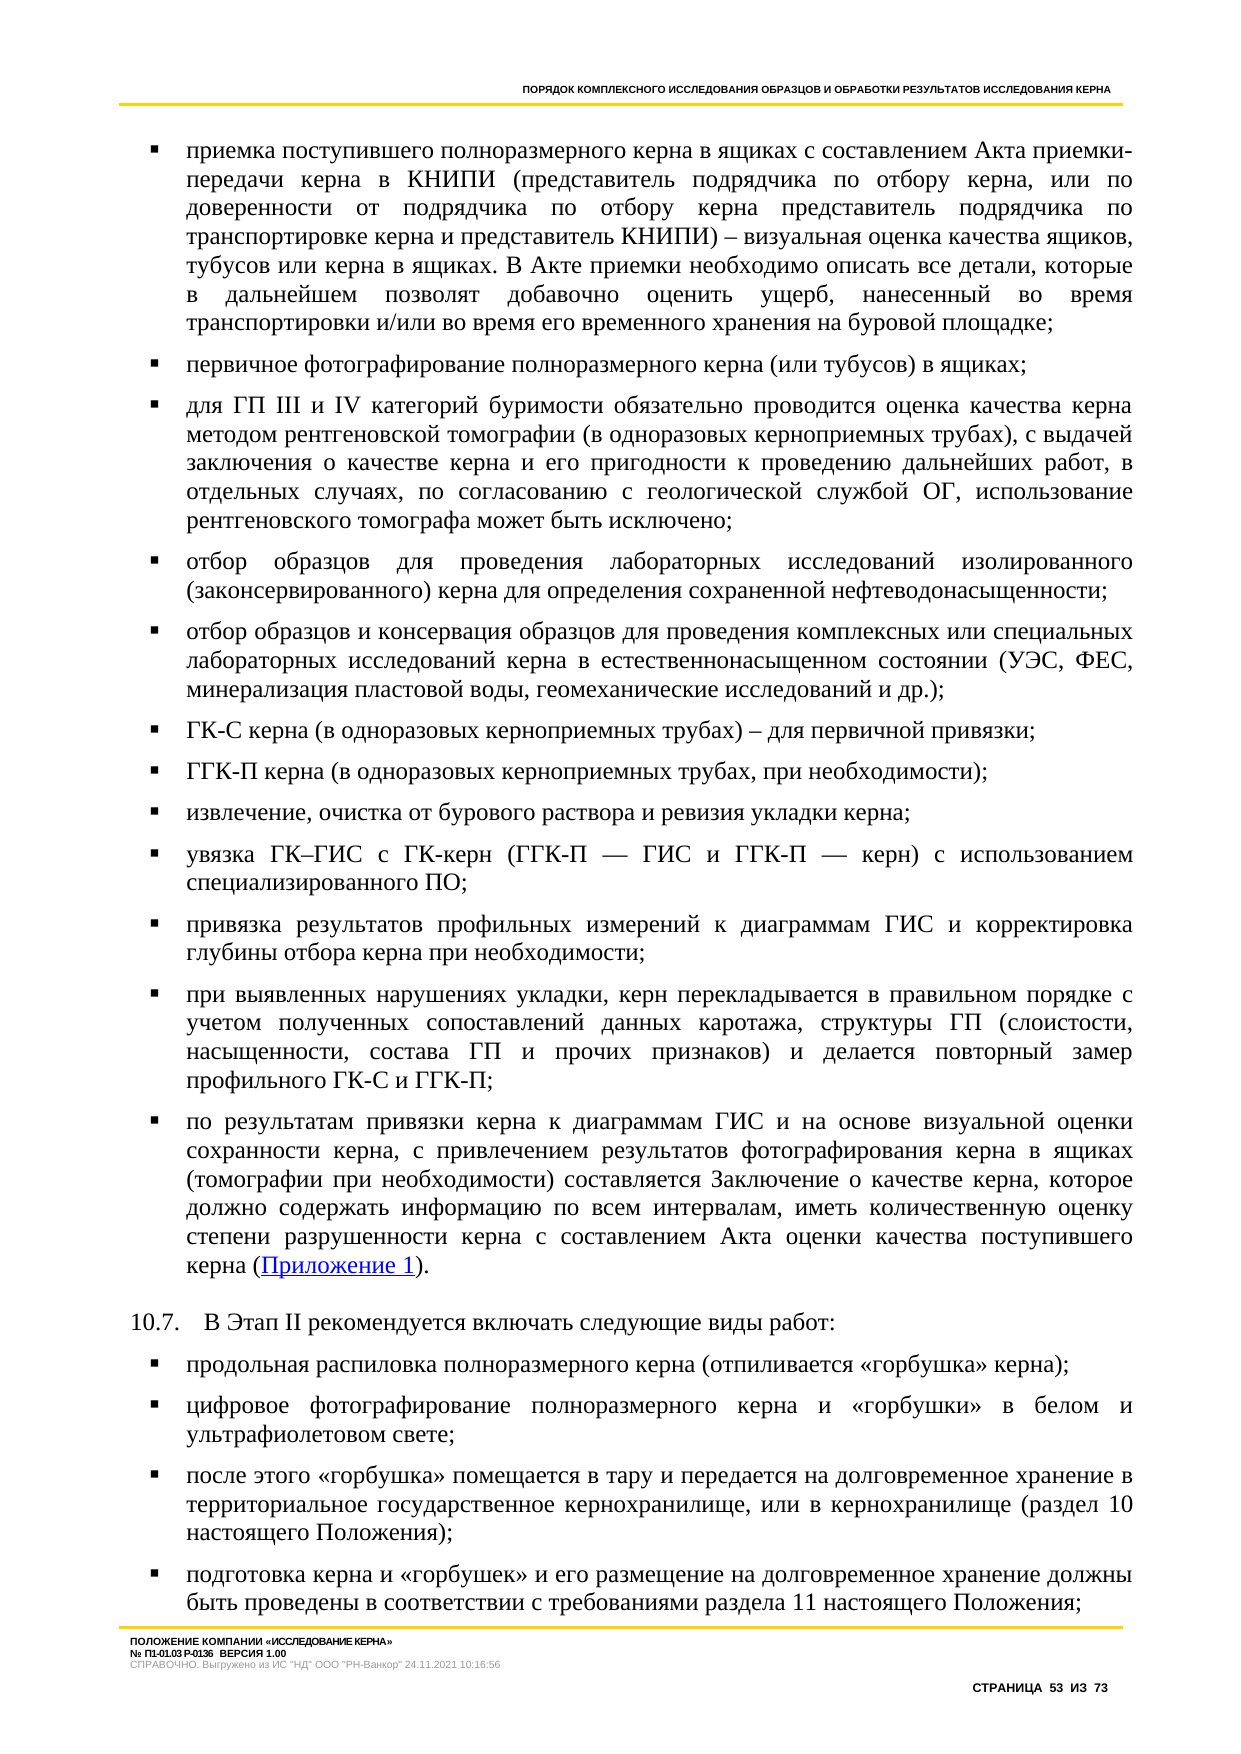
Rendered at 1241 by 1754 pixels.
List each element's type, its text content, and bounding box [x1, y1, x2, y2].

list ГК-С керна (в одноразовых керноприемных трубах) – для первичной привязки; [149, 715, 1134, 744]
text 10.7. В Этап II рекомендуется включать следующие виды работ: [130, 1307, 1134, 1336]
list приемка поступившего полноразмерного керна в ящиках с составлением Акта приемки-передачи керна в КНИПИ (представитель подрядчика по отбору керна, или по доверенности от подрядчика по отбору керна представитель подрядчика по транспортировке керна и представитель КНИПИ) – визуальная оценка качества ящиков, тубусов или керна в ящиках. В Акте приемки необходимо описать все детали, которые в дальнейшем позволят добавочно оценить ущерб, нанесенный во время транспортировки и/или во время его временного хранения на буровой площадке; [149, 135, 1134, 336]
list первичное фотографирование полноразмерного керна (или тубусов) в ящиках; [149, 349, 1134, 377]
list привязка результатов профильных измерений к диаграммам ГИС и корректировка глубины отбора керна при необходимости; [149, 909, 1134, 966]
list при выявленных нарушениях укладки, керн перекладывается в правильном порядке с учетом полученных сопоставлений данных каротажа, структуры ГП (слоистости, насыщенности, состава ГП и прочих признаков) и делается повторный замер профильного ГК-С и ГГК-П; [149, 979, 1134, 1094]
list по результатам привязки керна к диаграммам ГИС и на основе визуальной оценки сохранности керна, с привлечением результатов фотографирования керна в ящиках (томографии при необходимости) составляется Заключение о качестве керна, которое должно содержать информацию по всем интервалам, иметь количественную оценку степени разрушенности керна c составлением Акта оценки качества поступившего керна (Приложение 1). [149, 1106, 1134, 1279]
list после этого «горбушка» помещается в тару и передается на долговременное хранение в территориальное государственное кернохранилище, или в кернохранилище (раздел 10 настоящего Положения); [149, 1460, 1134, 1546]
list продольная распиловка полноразмерного керна (отпиливается «горбушка» керна); [149, 1349, 1134, 1377]
list для ГП III и IV категорий буримости обязательно проводится оценка качества керна методом рентгеновской томографии (в одноразовых керноприемных трубах), с выдачей заключения о качестве керна и его пригодности к проведению дальнейших работ, в отдельных случаях, по согласованию с геологической службой ОГ, использование рентгеновского томографа может быть исключено; [149, 390, 1134, 534]
list извлечение, очистка от бурового раствора и ревизия укладки керна; [149, 797, 1134, 826]
list отбор образцов для проведения лабораторных исследований изолированного (законсервированного) керна для определения сохраненной нефтеводонасыщенности; [149, 546, 1134, 604]
list отбор образцов и консервация образцов для проведения комплексных или специальных лабораторных исследований керна в естественнонасыщенном состоянии (УЭС, ФЕС, минерализация пластовой воды, геомеханические исследований и др.); [149, 616, 1134, 702]
list ГГК-П керна (в одноразовых керноприемных трубах, при необходимости); [149, 756, 1134, 785]
list подготовка керна и «горбушек» и его размещение на долговременное хранение должны быть проведены в соответствии с требованиями раздела 11 настоящего Положения; [149, 1559, 1134, 1616]
list цифровое фотографирование полноразмерного керна и «горбушки» в белом и ультрафиолетовом свете; [149, 1390, 1134, 1447]
list увязка ГК–ГИС с ГК-керн (ГГК-П — ГИС и ГГК-П — керн) с использованием специализированного ПО; [149, 839, 1134, 896]
